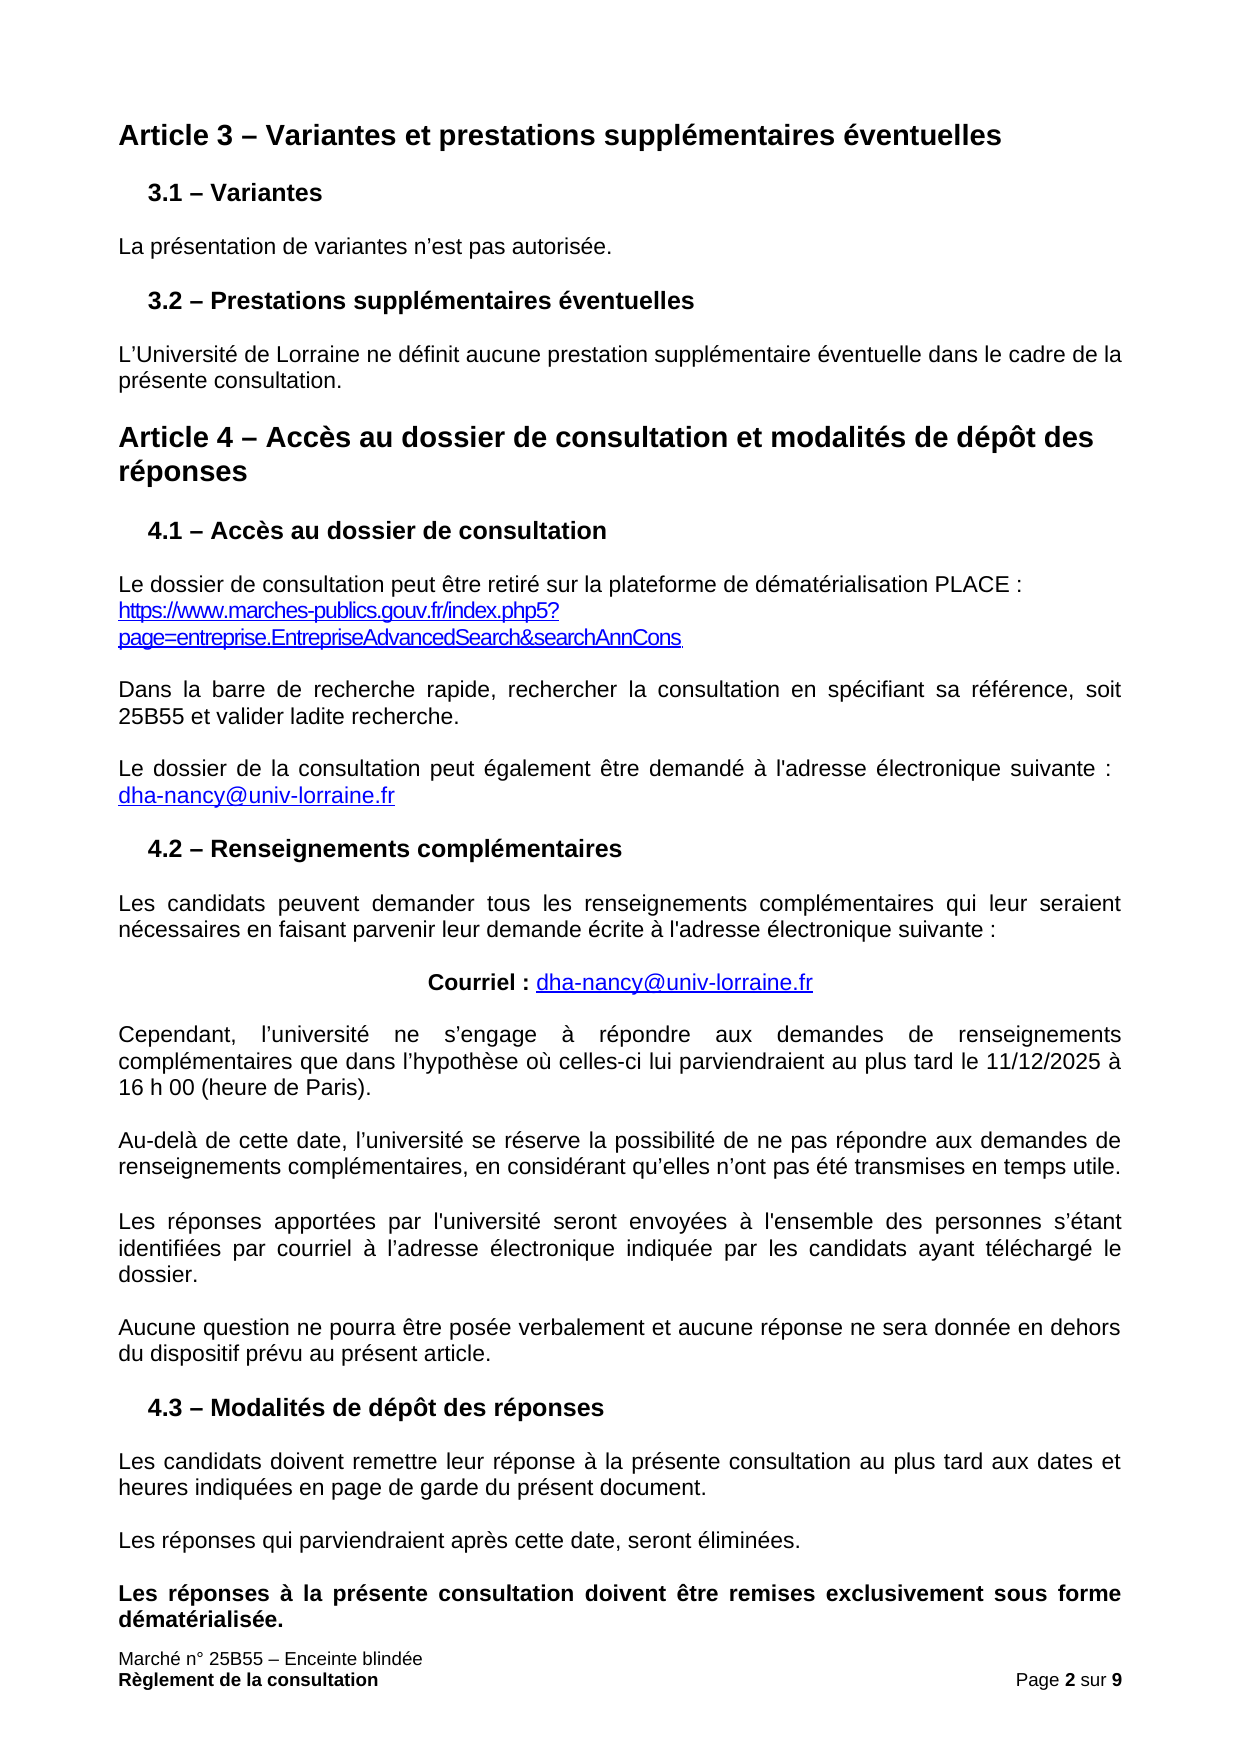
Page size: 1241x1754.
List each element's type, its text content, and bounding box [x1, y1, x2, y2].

subtitle 3.2 – Prestations supplémentaires éventuelles [148, 286, 1122, 314]
subtitle Article 3 – Variantes et prestations supplémentaires éventuelles [118, 118, 1122, 152]
text Les candidats doivent remettre leur réponse à la présente consultation au plus tard aux dates et heures indiquées en page de garde du présent document. [118, 1448, 1122, 1501]
text Les réponses apportées par l'université seront envoyées à l'ensemble des personnes s’étant identifiées par courriel à l’adresse électronique indiquée par les candidats ayant téléchargé le dossier. [118, 1208, 1122, 1287]
text La présentation de variantes n’est pas autorisée. [118, 233, 1122, 259]
text https://www.marches-publics.gouv.fr/index.php5?page=entreprise.EntrepriseAdvancedSearch&searchAnnCons [118, 597, 1122, 650]
text Les candidats peuvent demander tous les renseignements complémentaires qui leur seraient nécessaires en faisant parvenir leur demande écrite à l'adresse électronique suivante : [118, 889, 1122, 942]
text Le dossier de la consultation peut également être demandé à l'adresse électronique suivante : dha-nancy@univ-lorraine.fr [118, 755, 1122, 808]
text Les réponses qui parviendraient après cette date, seront éliminées. [118, 1527, 1122, 1553]
subtitle 4.2 – Renseignements complémentaires [148, 834, 1122, 863]
subtitle Article 4 – Accès au dossier de consultation et modalités de dépôt des réponses [118, 420, 1122, 487]
text Cependant, l’université ne s’engage à répondre aux demandes de renseignements complémentaires que dans l’hypothèse où celles-ci lui parviendraient au plus tard le 11/12/2025 à 16 h 00 (heure de Paris). [118, 1021, 1122, 1100]
text Courriel : dha-nancy@univ-lorraine.fr [118, 969, 1122, 995]
text Aucune question ne pourra être posée verbalement et aucune réponse ne sera donnée en dehors du dispositif prévu au présent article. [118, 1314, 1122, 1366]
text Le dossier de consultation peut être retiré sur la plateforme de dématérialisation PLACE : [118, 571, 1122, 597]
text Les réponses à la présente consultation doivent être remises exclusivement sous forme dématérialisée. [118, 1579, 1122, 1632]
subtitle 3.1 – Variantes [148, 178, 1122, 207]
subtitle 4.3 – Modalités de dépôt des réponses [148, 1393, 1122, 1421]
text L’Université de Lorraine ne définit aucune prestation supplémentaire éventuelle dans le cadre de la présente consultation. [118, 341, 1122, 394]
text Dans la barre de recherche rapide, rechercher la consultation en spécifiant sa référence, soit 25B55 et valider ladite recherche. [118, 676, 1122, 729]
text Au-delà de cette date, l’université se réserve la possibilité de ne pas répondre aux demandes de renseignements complémentaires, en considérant qu’elles n’ont pas été transmises en temps utile. [118, 1127, 1122, 1208]
subtitle 4.1 – Accès au dossier de consultation [148, 516, 1122, 544]
